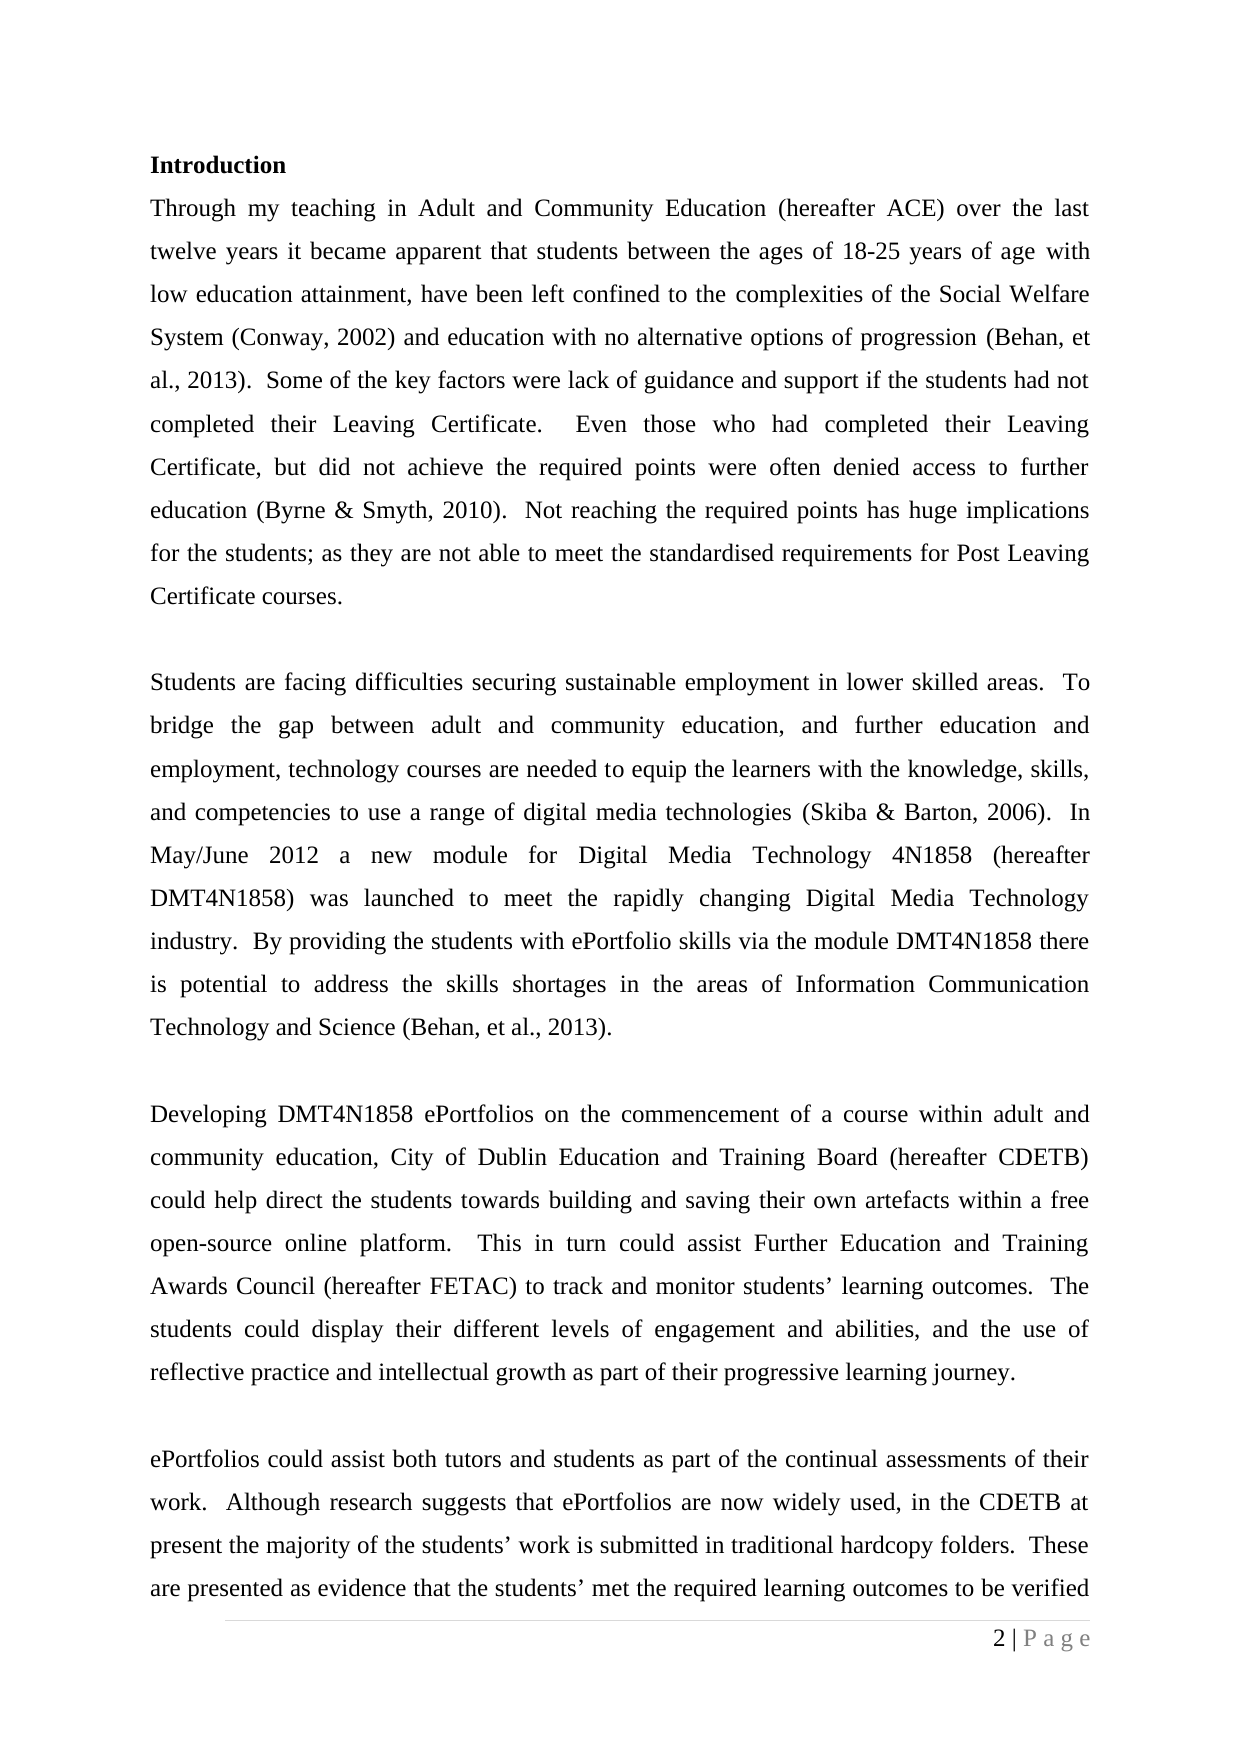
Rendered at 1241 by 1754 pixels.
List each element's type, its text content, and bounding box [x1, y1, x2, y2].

text Developing DMT4N1858 ePortfolios on the commencement of a course within adult and community education, City of Dublin Education and Training Board (hereafter CDETB) could help direct the students towards building and saving their own artefacts within a free open-source online platform. This in turn could assist Further Education and Training Awards Council (hereafter FETAC) to track and monitor students’ learning outcomes. The students could display their different levels of engagement and abilities, and the use of reflective practice and intellectual growth as part of their progressive learning journey. [150, 1099, 1090, 1386]
text Students are facing difficulties securing sustainable employment in lower skilled areas. To bridge the gap between adult and community education, and further education and employment, technology courses are needed to equip the learners with the knowledge, skills, and competencies to use a range of digital media technologies . In May/June 2012 a new module for Digital Media Technology 4N1858 (hereafter DMT4N1858) was launched to meet the rapidly changing Digital Media Technology industry. By providing the students with ePortfolio skills via the module DMT4N1858 there is potential to address the skills shortages in the areas of Information Communication Technology and Science . [150, 739, 1090, 1041]
text Through my teaching in Adult and Community Education (hereafter ACE) over the last twelve years it became apparent that students between the ages of 18-25 years of age with low education attainment, have been left confined to the complexities of the Social Welfare System and education with no alternative options of progression . Some of the key factors were lack of guidance and support if the students had not completed their Leaving Certificate. Even those who had completed their Leaving Certificate, but did not achieve the required points were often denied access to further education . Not reaching the required points has huge implications for the students; as they are not able to meet the standardised requirements for Post Leaving Certificate courses. [150, 193, 1090, 610]
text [150, 1444, 1090, 1602]
text Students are facing difficulties securing sustainable employment in lower skilled areas. To bridge the gap between adult and community education, and further education and employment, technology courses are needed to equip the learners with the knowledge, skills, and competencies to use a range of digital media technologies . In May/June 2012 a new module for Digital Media Technology 4N1858 (hereafter DMT4N1858) was launched to meet the rapidly changing Digital Media Technology industry. By providing the students with ePortfolio skills via the module DMT4N1858 there is potential to address the skills shortages in the areas of Information Communication Technology and Science . [150, 667, 1090, 711]
text Introduction [150, 150, 1090, 179]
